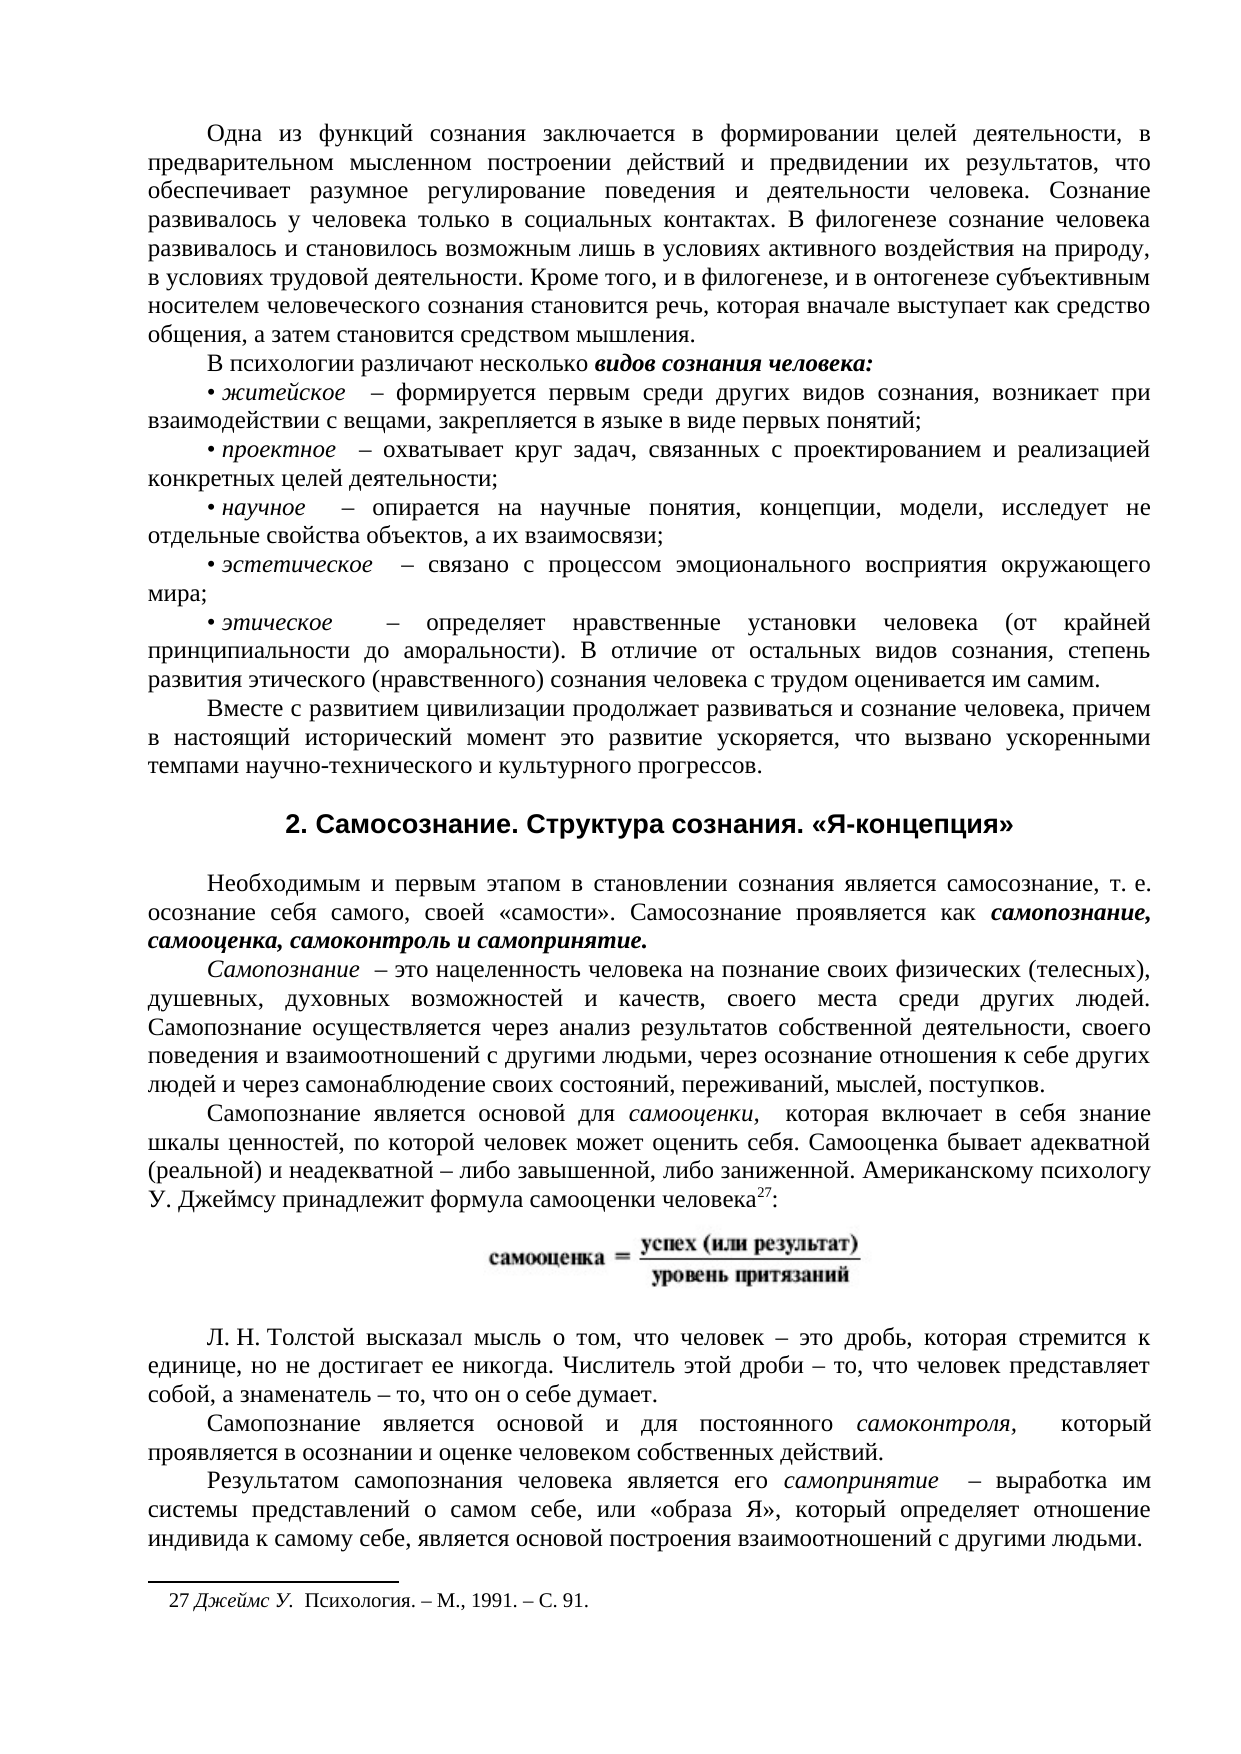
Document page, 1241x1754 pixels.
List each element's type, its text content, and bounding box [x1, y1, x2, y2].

text • проектное – охватывает круг задач, связанных с проектированием и реализацией конкретных целей деятельности; [148, 434, 1152, 492]
text Самопознание является основой для самооценки, которая включает в себя знание шкалы ценностей, по которой человек может оценить себя. Самооценка бывает адекватной (реальной) и неадекватной – либо завышенной, либо заниженной. Американскому психологу У. Джеймсу принадлежит формула самооценки человека: [148, 1098, 1152, 1213]
text В психологии различают несколько видов сознания человека: [148, 348, 1152, 377]
text • эстетическое – связано с процессом эмоционального восприятия окружающего мира; [148, 549, 1152, 607]
text Вместе с развитием цивилизации продолжает развиваться и сознание человека, причем в настоящий исторический момент это развитие ускоряется, что вызвано ускоренными темпами научно-технического и культурного прогрессов. [148, 693, 1152, 779]
text • этическое – определяет нравственные установки человека (от крайней принципиальности до аморальности). В отличие от остальных видов сознания, степень развития этического (нравственного) сознания человека с трудом оценивается им самим. [148, 607, 1152, 693]
text Одна из функций сознания заключается в формировании целей деятельности, в предварительном мысленном построении действий и предвидении их результатов, что обеспечивает разумное регулирование поведения и деятельности человека. Сознание развивалось у человека только в социальных контактах. В филогенезе сознание человека развивалось и становилось возможным лишь в условиях активного воздействия на природу, в условиях трудовой деятельности. Кроме того, и в филогенезе, и в онтогенезе субъективным носителем человеческого сознания становится речь, которая вначале выступает как средство общения, а затем становится средством мышления. [148, 118, 1152, 348]
text Л. Н. Толстой высказал мысль о том, что человек – это дробь, которая стремится к единице, но не достигает ее никогда. Числитель этой дроби – то, что человек представляет собой, а знаменатель – то, что он о себе думает. [148, 1322, 1152, 1408]
text Самопознание является основой и для постоянного самоконтроля, который проявляется в осознании и оценке человеком собственных действий. [148, 1408, 1152, 1465]
text Необходимым и первым этапом в становлении сознания является самосознание, т. е. осознание себя самого, своей «самости». Самосознание проявляется как самопознание, самооценка, самоконтроль и самопринятие. [148, 868, 1152, 954]
text • научное – опирается на научные понятия, концепции, модели, исследует не отдельные свойства объектов, а их взаимосвязи; [148, 492, 1152, 549]
text Результатом самопознания человека является его самопринятие – выработка им системы представлений о самом себе, или «образа Я», который определяет отношение индивида к самому себе, является основой построения взаимоотношений с другими людьми. [148, 1465, 1152, 1552]
text • житейское – формируется первым среди других видов сознания, возникает при взаимодействии с вещами, закрепляется в языке в виде первых понятий; [148, 377, 1152, 434]
text Самопознание – это нацеленность человека на познание своих физических (телесных), душевных, духовных возможностей и качеств, своего места среди других людей. Самопознание осуществляется через анализ результатов собственной деятельности, своего поведения и взаимоотношений с другими людьми, через осознание отношения к себе других людей и через самонаблюдение своих состояний, переживаний, мыслей, поступков. [148, 954, 1152, 1098]
picture [483, 1213, 875, 1293]
subtitle 2. Самосознание. Структура сознания. «Я-концепция» [148, 808, 1152, 839]
